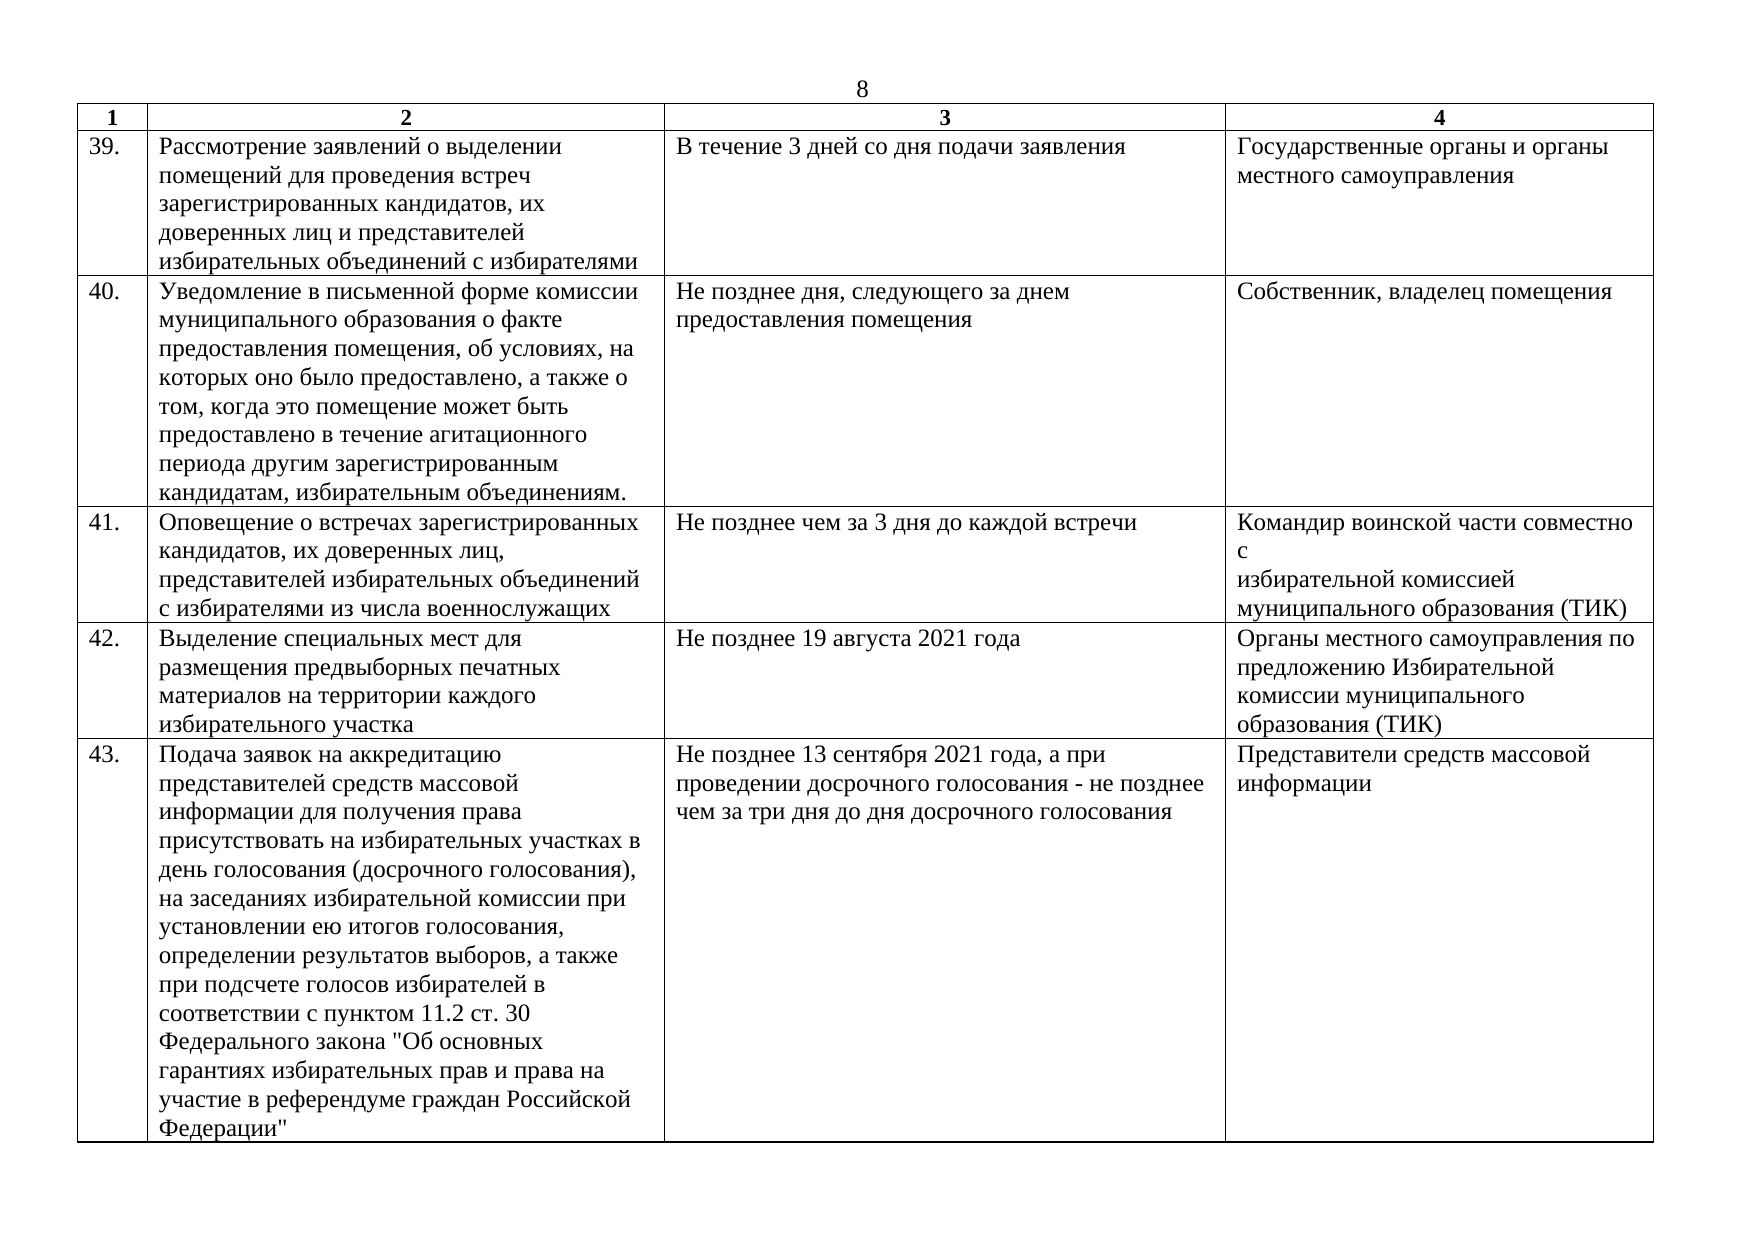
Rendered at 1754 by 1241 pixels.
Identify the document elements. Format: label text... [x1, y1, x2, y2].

table_cell Рассмотрение заявлений о выделении помещений для проведения встреч зарегистрированных кандидатов, их доверенных лиц и представителей избирательных объединений с избирателями [148, 131, 664, 275]
table_cell Не позднее чем за 3 дня до каждой встречи [665, 507, 1225, 622]
table_header 2 [148, 104, 664, 130]
table_cell [78, 276, 147, 506]
table_cell Выделение специальных мест для размещения предвыборных печатных материалов на территории каждого избирательного участка [148, 623, 664, 738]
table_cell [78, 623, 147, 738]
table_header 1 [78, 104, 147, 130]
table_cell Оповещение о встречах зарегистрированных кандидатов, их доверенных лиц, представителей избирательных объединений с избирателями из числа военнослужащих [148, 507, 664, 622]
table_cell [78, 739, 147, 1141]
table_cell [78, 507, 147, 622]
table_cell Командир воинской части совместно с избирательной комиссией муниципального образования (ТИК) [1226, 507, 1653, 622]
table_cell В течение 3 дней со дня подачи заявления [665, 131, 1225, 275]
table_cell [78, 131, 147, 275]
table_header 4 [1226, 104, 1653, 130]
table_cell Подача заявок на аккредитацию представителей средств массовой информации для получения права присутствовать на избирательных участках в день голосования (досрочного голосования), на заседаниях избирательной комиссии при установлении ею итогов голосования, определении результатов выборов, а также при подсчете голосов избирателей в соответствии с пунктом 11.2 ст. 30 Федерального закона "Об основных гарантиях избирательных прав и права на участие в референдуме граждан Российской Федерации" [148, 739, 664, 1141]
table_header 3 [665, 104, 1225, 130]
table_cell Органы местного самоуправления по предложению Избирательной комиссии муниципального образования (ТИК) [1226, 623, 1653, 738]
table_cell Государственные органы и органы местного самоуправления [1226, 131, 1653, 275]
table_cell Собственник, владелец помещения [1226, 276, 1653, 506]
table_cell Представители средств массовой информации [1226, 739, 1653, 1141]
table_cell Не позднее дня, следующего за днем предоставления помещения [665, 276, 1225, 506]
table_cell Не позднее 19 августа 2021 года [665, 623, 1225, 738]
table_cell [665, 739, 1225, 1141]
table_cell Уведомление в письменной форме комиссии муниципального образования о факте предоставления помещения, об условиях, на которых оно было предоставлено, а также о том, когда это помещение может быть предоставлено в течение агитационного периода другим зарегистрированным кандидатам, избирательным объединениям. [148, 276, 664, 506]
